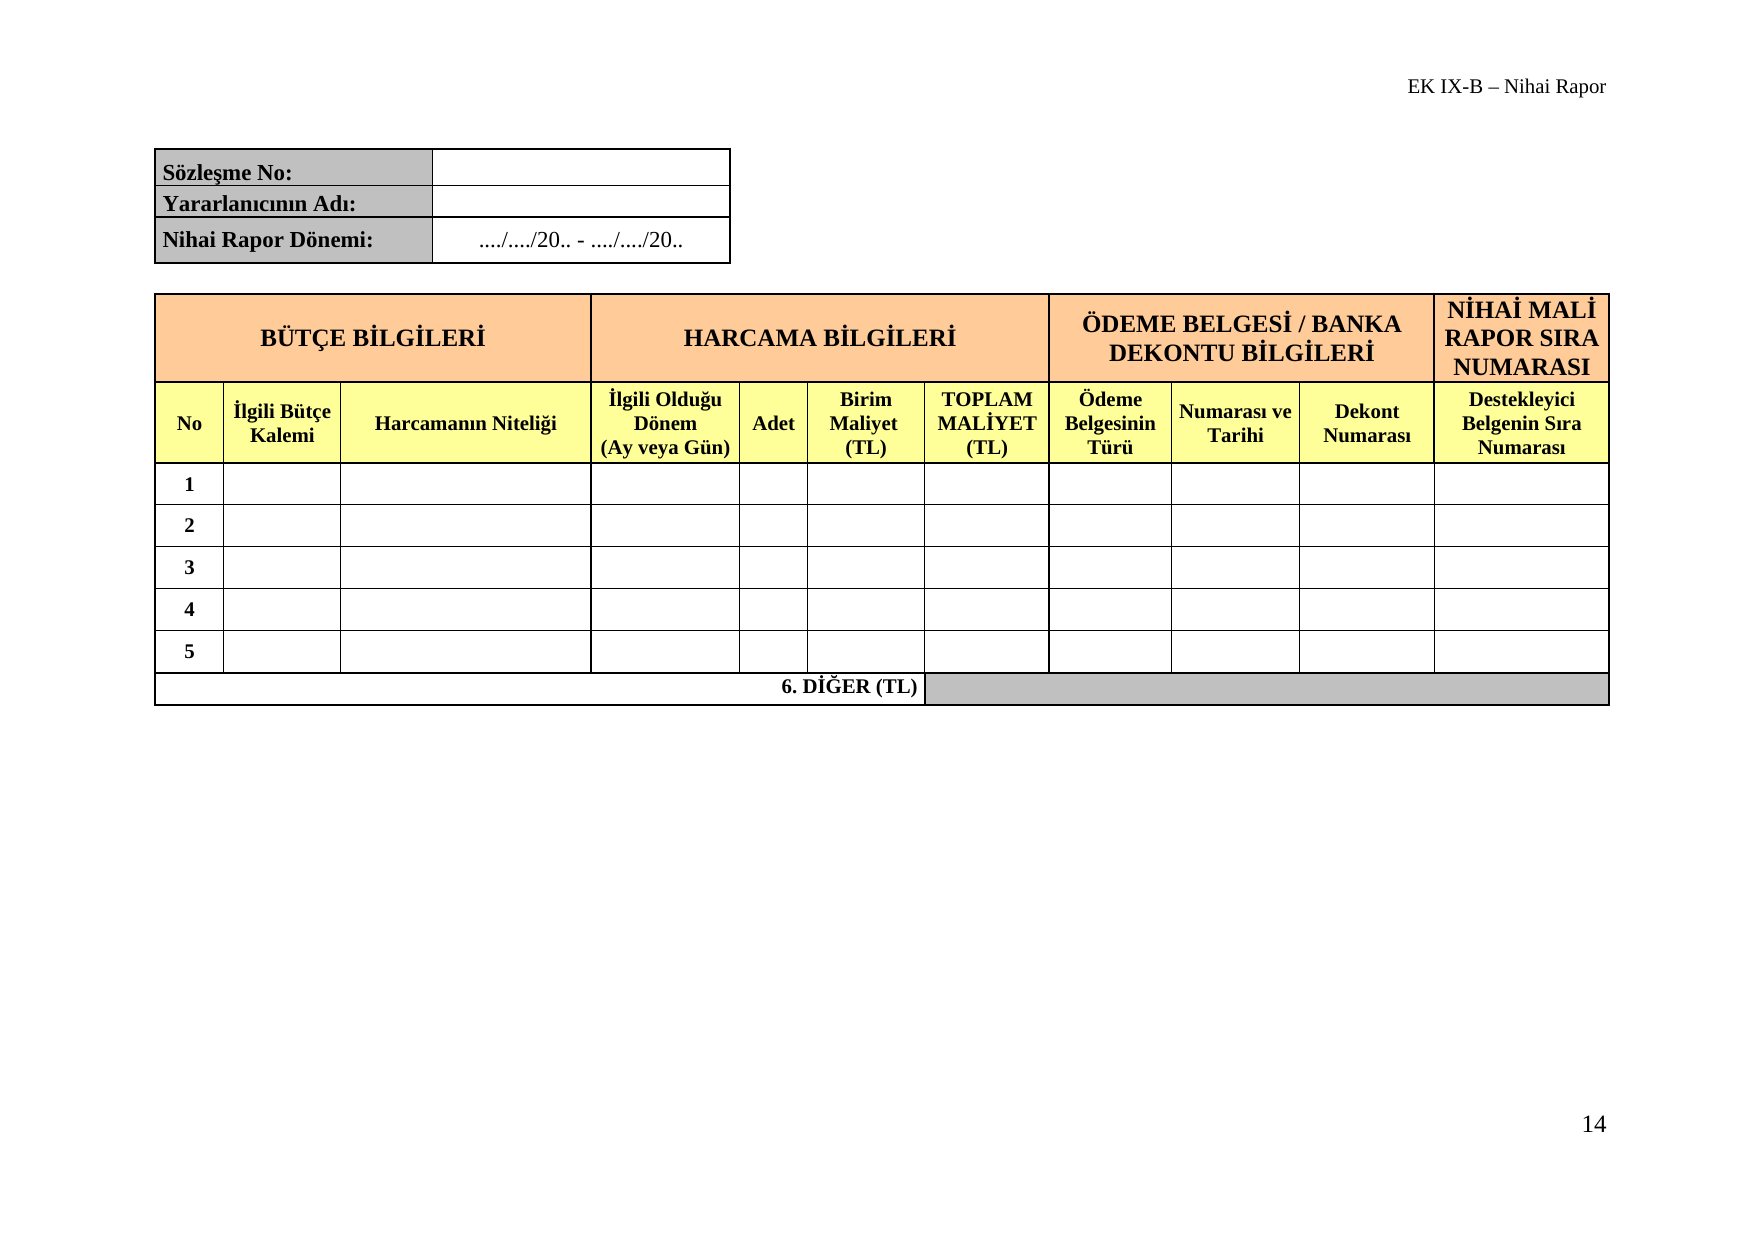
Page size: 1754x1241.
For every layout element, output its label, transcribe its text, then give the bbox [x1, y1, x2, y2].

table_cell [808, 631, 924, 672]
table_cell [1172, 547, 1299, 588]
table_cell 2 [156, 505, 223, 546]
table_cell Nihai Rapor Dönemi: [156, 218, 432, 262]
table_cell [592, 547, 739, 588]
table_cell TOPLAM MALİYET (TL) [925, 383, 1048, 462]
table_cell [341, 464, 590, 504]
table_cell [808, 547, 924, 588]
table_header Sözleşme No: [156, 150, 432, 185]
table_header BÜTÇE BİLGİLERİ [156, 295, 590, 381]
table_cell [808, 589, 924, 630]
table_cell [1435, 589, 1608, 630]
table_cell [1050, 589, 1171, 630]
table_cell No [156, 383, 223, 462]
table_cell [808, 464, 924, 504]
table_cell [1172, 505, 1299, 546]
table_cell [740, 505, 807, 546]
table_cell [1300, 589, 1434, 630]
table_cell [1172, 464, 1299, 504]
table_cell [592, 589, 739, 630]
table_cell Ödeme Belgesinin Türü [1050, 383, 1171, 462]
table_cell [925, 547, 1048, 588]
table_header HARCAMA BİLGİLERİ [592, 295, 1048, 381]
table_cell [925, 631, 1048, 672]
table_cell [740, 547, 807, 588]
table_cell 6. DİĞER (TL) [156, 674, 924, 704]
table_cell [224, 464, 340, 504]
table_cell [224, 589, 340, 630]
table_cell Birim Maliyet (TL) [808, 383, 924, 462]
table_cell [925, 505, 1048, 546]
table_cell [1300, 547, 1434, 588]
table_cell [341, 547, 590, 588]
table_cell [592, 631, 739, 672]
table_cell İlgili Bütçe Kalemi [224, 383, 340, 462]
table_cell [1435, 464, 1608, 504]
table_cell [1435, 547, 1608, 588]
table_cell ..../..../20.. - ..../..../20.. [433, 218, 729, 262]
table_cell [925, 589, 1048, 630]
table_cell [1300, 464, 1434, 504]
table_cell [1300, 631, 1434, 672]
table_cell Numarası ve Tarihi [1172, 383, 1299, 462]
table_cell [1172, 631, 1299, 672]
table_header NİHAİ MALİ RAPOR SIRA NUMARASI [1435, 295, 1608, 381]
table_cell [1050, 505, 1171, 546]
table_header [433, 150, 729, 185]
table_cell 1 [156, 464, 223, 504]
table_cell [341, 505, 590, 546]
table_cell [926, 674, 1608, 704]
table_cell [224, 631, 340, 672]
table_cell [1435, 631, 1608, 672]
table_cell [341, 631, 590, 672]
table_cell [1435, 505, 1608, 546]
table_cell [808, 505, 924, 546]
table_cell [1050, 631, 1171, 672]
table_cell [592, 464, 739, 504]
table_cell Adet [740, 383, 807, 462]
table_cell 5 [156, 631, 223, 672]
table_cell [1300, 505, 1434, 546]
table_cell [1172, 589, 1299, 630]
table_cell Dekont Numarası [1300, 383, 1433, 462]
table_cell [740, 589, 807, 630]
table_cell [740, 631, 807, 672]
table_cell [224, 547, 340, 588]
table_cell Harcamanın Niteliği [341, 383, 590, 462]
table_cell [740, 464, 807, 504]
table_cell Yararlanıcının Adı: [156, 186, 432, 216]
table_cell [592, 505, 739, 546]
table_cell [224, 505, 340, 546]
table_cell [433, 186, 729, 216]
table_cell [925, 464, 1048, 504]
table_cell [341, 589, 590, 630]
table_cell İlgili Olduğu Dönem (Ay veya Gün) [592, 383, 739, 462]
table_cell 4 [156, 589, 223, 630]
table_cell Destekleyici Belgenin Sıra Numarası [1435, 383, 1608, 462]
table_header ÖDEME BELGESİ / BANKA DEKONTU BİLGİLERİ [1050, 295, 1433, 381]
table_cell [1050, 547, 1171, 588]
table_cell 3 [156, 547, 223, 588]
table_cell [1050, 464, 1171, 504]
